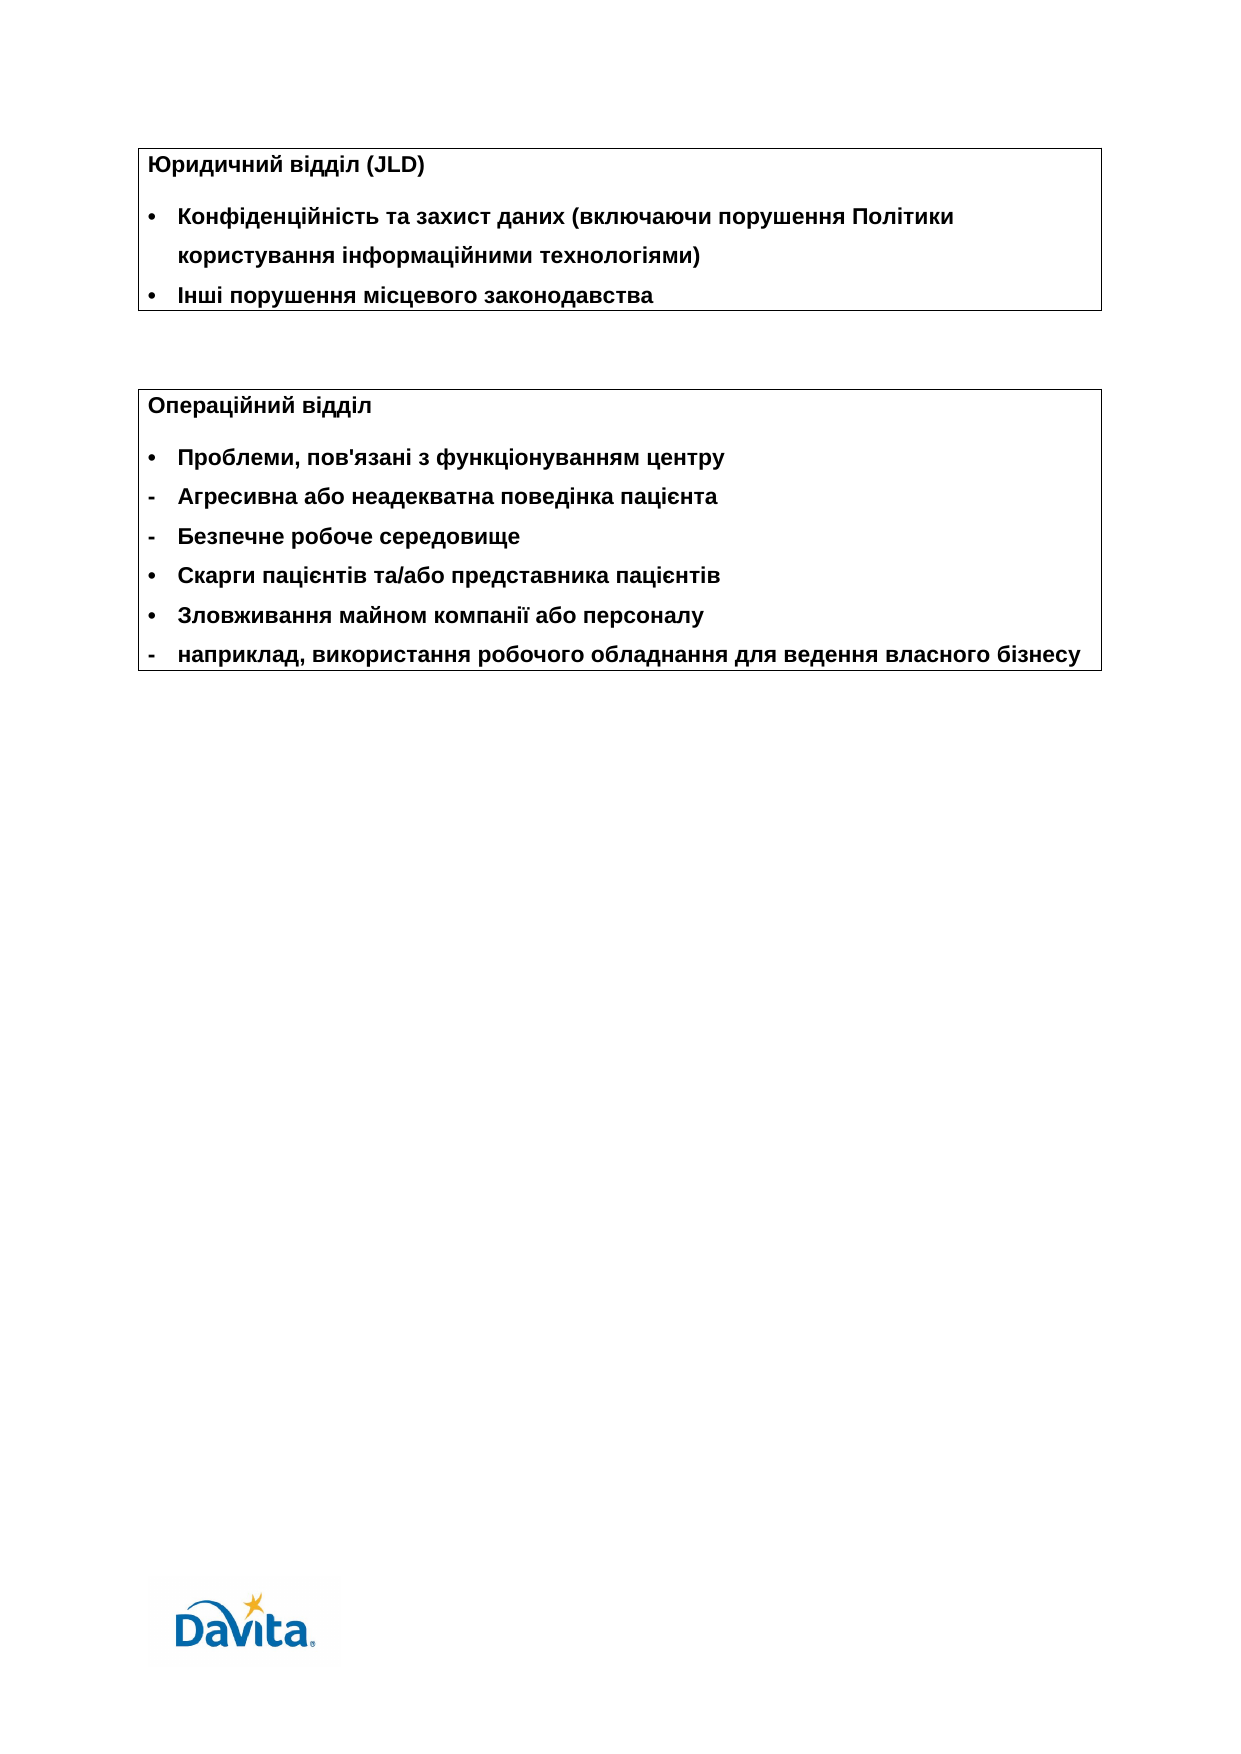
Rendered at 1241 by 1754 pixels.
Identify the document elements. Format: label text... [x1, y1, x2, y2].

text • Конфіденційність та захист даних (включаючи порушення Політики користування інформаційними технологіями) [139, 199, 1101, 268]
text Юридичний відділ (JLD) [139, 149, 1101, 177]
text • Зловживання майном компанії або персоналу [139, 599, 1101, 628]
text • Скарги пацієнтів та/або представника пацієнтів [139, 559, 1101, 589]
text • Інші порушення місцевого законодавства [139, 278, 1101, 310]
text • Проблеми, пов'язані з функціонуванням центру [139, 441, 1101, 470]
text - наприклад, використання робочого обладнання для ведення власного бізнесу [139, 638, 1101, 670]
picture [147, 1576, 342, 1667]
text Операційний відділ [139, 390, 1101, 418]
text - Безпечне робоче середовище [139, 520, 1101, 549]
text - Агресивна або неадекватна поведінка пацієнта [139, 480, 1101, 510]
